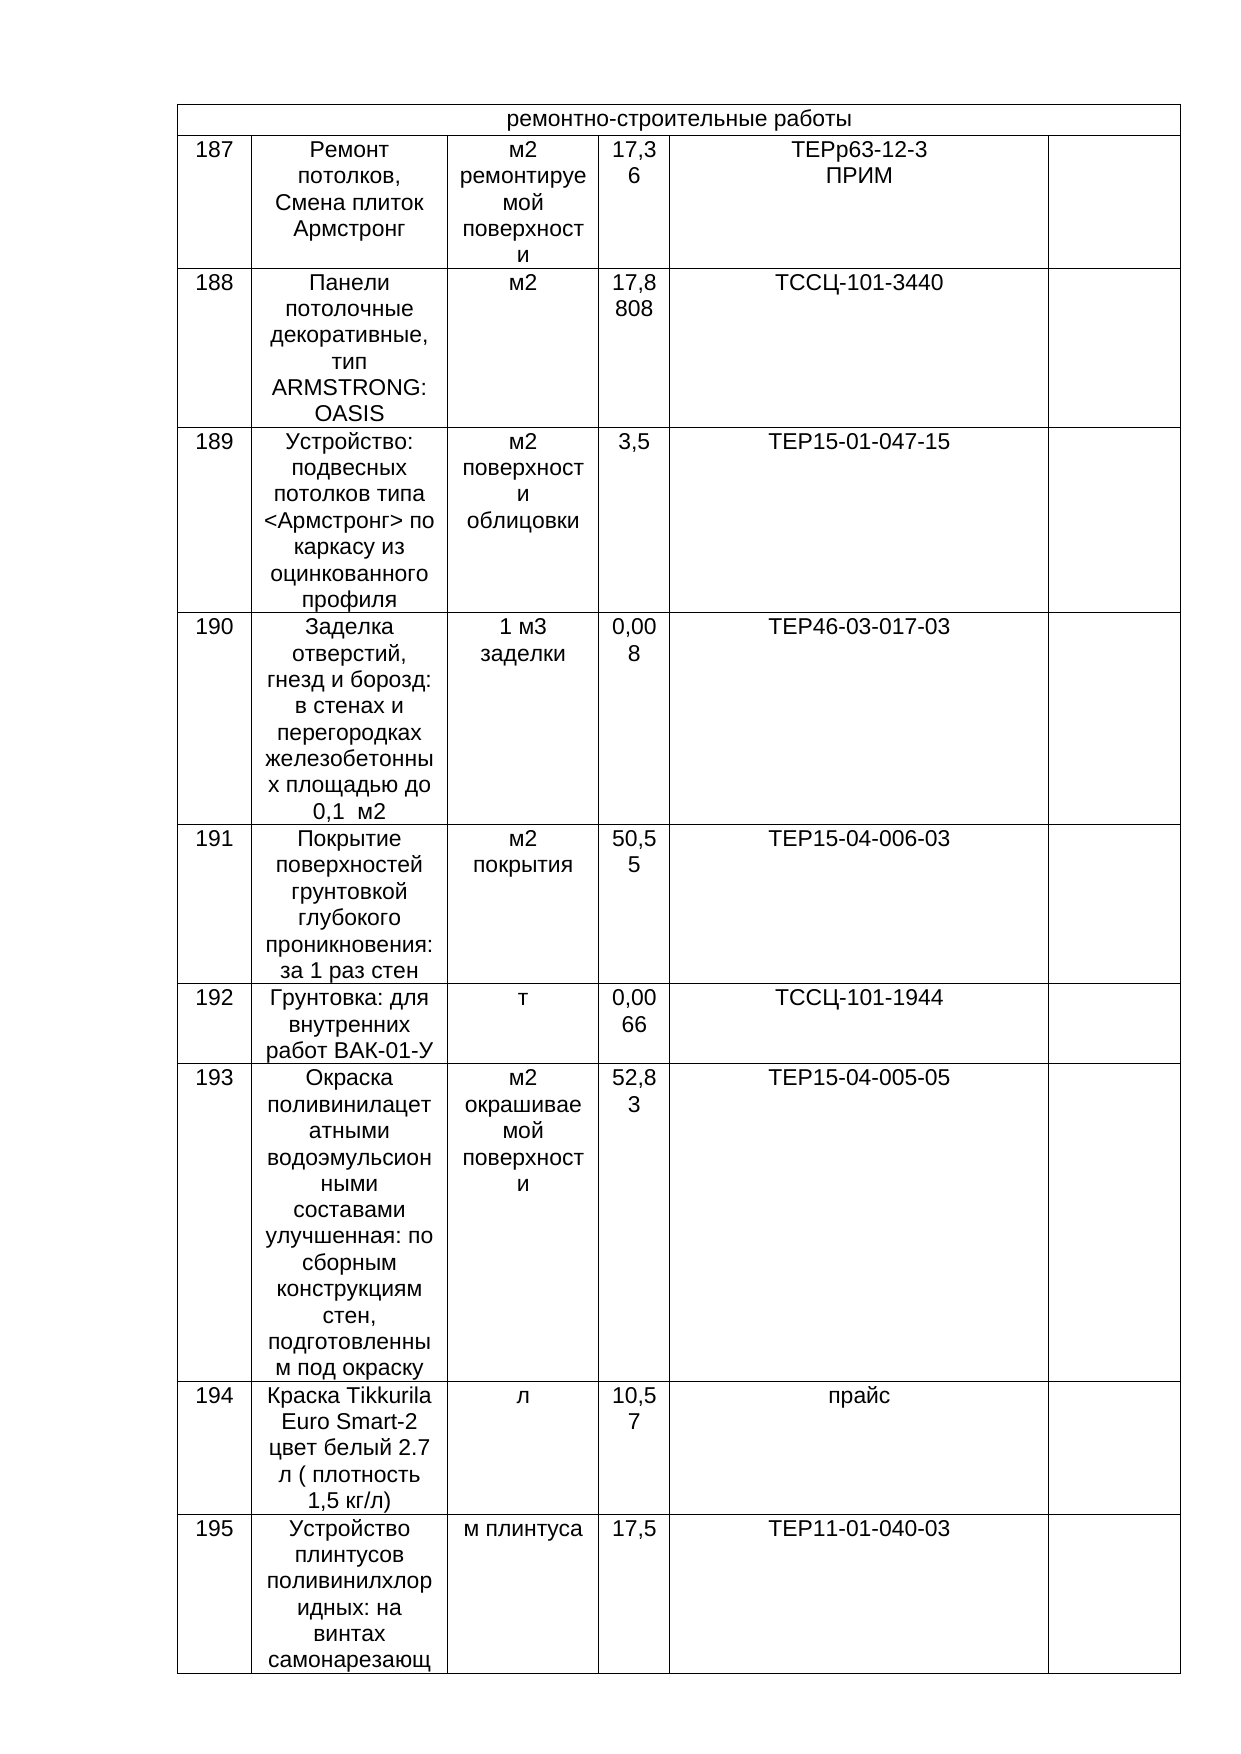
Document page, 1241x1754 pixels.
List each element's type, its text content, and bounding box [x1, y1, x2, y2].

table_cell [1049, 984, 1180, 1063]
table_cell Устройство: подвесных потолков типа <Армстронг> по каркасу из оцинкованного профиля [252, 428, 447, 612]
table_cell 17,36 [599, 136, 669, 267]
table_cell 52,83 [599, 1064, 669, 1381]
table_cell 3,5 [599, 428, 669, 612]
table_cell Панели потолочные декоративные, тип ARMSTRONG: OASIS [252, 269, 447, 427]
table_cell [1049, 136, 1180, 267]
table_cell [252, 1515, 447, 1673]
table_cell м2 поверхности облицовки [448, 428, 598, 612]
table_cell 0,008 [599, 613, 669, 824]
table_cell л [448, 1382, 598, 1513]
table_cell [1049, 1064, 1180, 1381]
table_cell ТЕР46-03-017-03 [670, 613, 1048, 824]
table_cell [1049, 269, 1180, 427]
table_cell 0,0066 [599, 984, 669, 1063]
table_cell ТЕР15-01-047-15 [670, 428, 1048, 612]
table_cell ТЕРр63-12-3 ПРИМ [670, 136, 1048, 267]
table_cell 17,5 [599, 1515, 669, 1673]
table_cell 190 [178, 613, 251, 824]
table_cell ремонтно-строительные работы [178, 105, 1180, 135]
table_cell ТЕР15-04-005-05 [670, 1064, 1048, 1381]
table_cell ТЕР15-04-006-03 [670, 825, 1048, 983]
table_cell [1049, 428, 1180, 612]
table_cell т [448, 984, 598, 1063]
table_cell 188 [178, 269, 251, 427]
table_cell [1049, 613, 1180, 824]
table_cell м2 покрытия [448, 825, 598, 983]
table_cell 191 [178, 825, 251, 983]
table_cell ТССЦ-101-1944 [670, 984, 1048, 1063]
table_cell Грунтовка: для внутренних работ ВАК-01-У [252, 984, 447, 1063]
table_cell [1049, 825, 1180, 983]
table_cell 195 [178, 1515, 251, 1673]
table_cell м2 ремонтируемой поверхности [448, 136, 598, 267]
table_cell 192 [178, 984, 251, 1063]
table_cell 1 м3 заделки [448, 613, 598, 824]
table_cell 17,8808 [599, 269, 669, 427]
table_cell ТЕР11-01-040-03 [670, 1515, 1048, 1673]
table_cell прайс [670, 1382, 1048, 1513]
table_cell м2 окрашиваемой поверхности [448, 1064, 598, 1381]
table_cell 187 [178, 136, 251, 267]
table_cell 189 [178, 428, 251, 612]
table_cell Заделка отверстий, гнезд и борозд: в стенах и перегородках железобетонных площадью до 0,1 м2 [252, 613, 447, 824]
table_cell Покрытие поверхностей грунтовкой глубокого проникновения: за 1 раз стен [252, 825, 447, 983]
table_cell 194 [178, 1382, 251, 1513]
table_cell Окраска поливинилацетатными водоэмульсионными составами улучшенная: по сборным конструкциям стен, подготовленным под окраску [252, 1064, 447, 1381]
table_cell Ремонт потолков, Смена плиток Армстронг [252, 136, 447, 267]
table_cell ТССЦ-101-3440 [670, 269, 1048, 427]
table_cell [1049, 1515, 1180, 1673]
table_cell 193 [178, 1064, 251, 1381]
table_cell м плинтуса [448, 1515, 598, 1673]
table_cell Краска Tikkurila Euro Smart-2 цвет белый 2.7 л ( плотность 1,5 кг/л) [252, 1382, 447, 1513]
table_cell 10,57 [599, 1382, 669, 1513]
table_cell 50,55 [599, 825, 669, 983]
table_cell [1049, 1382, 1180, 1513]
table_cell м2 [448, 269, 598, 427]
